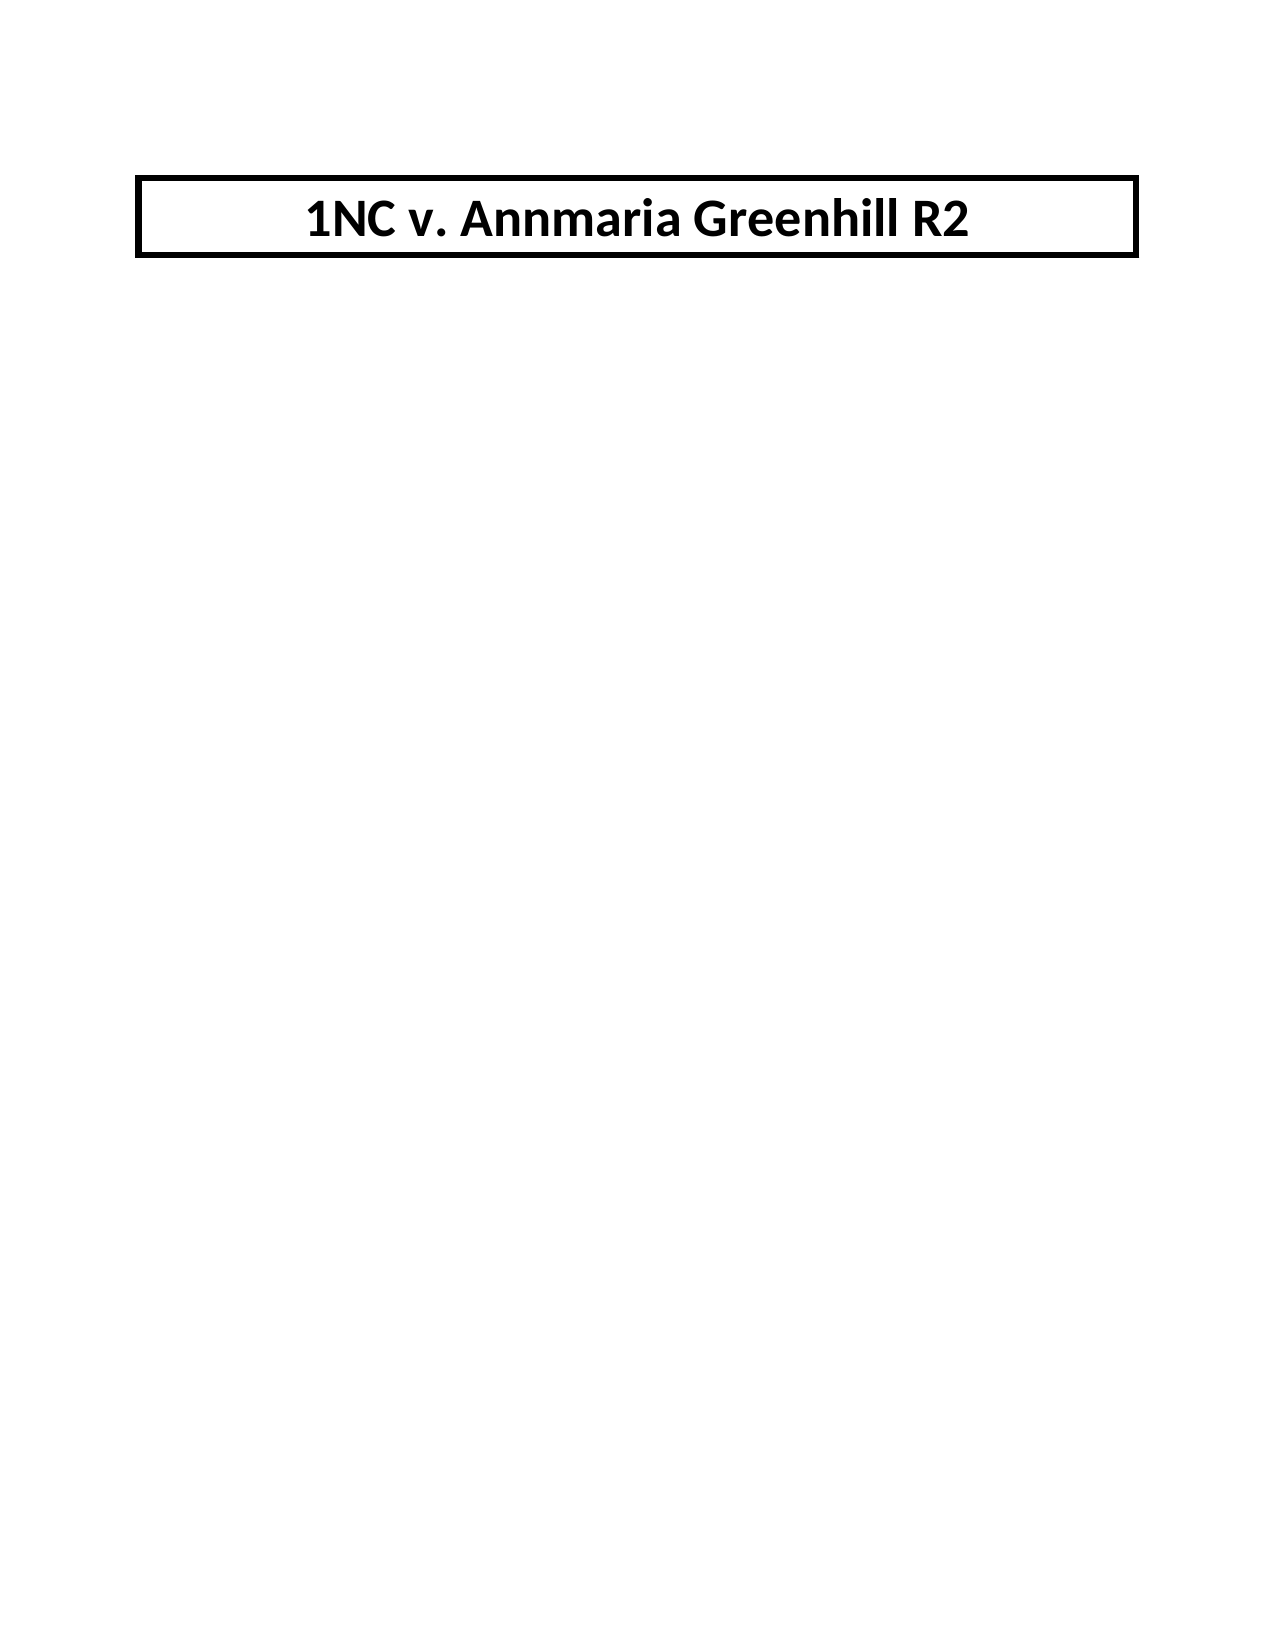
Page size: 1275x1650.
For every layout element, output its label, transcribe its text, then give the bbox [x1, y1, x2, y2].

subtitle 1NC v. Annmaria Greenhill R2 [142, 181, 1133, 252]
